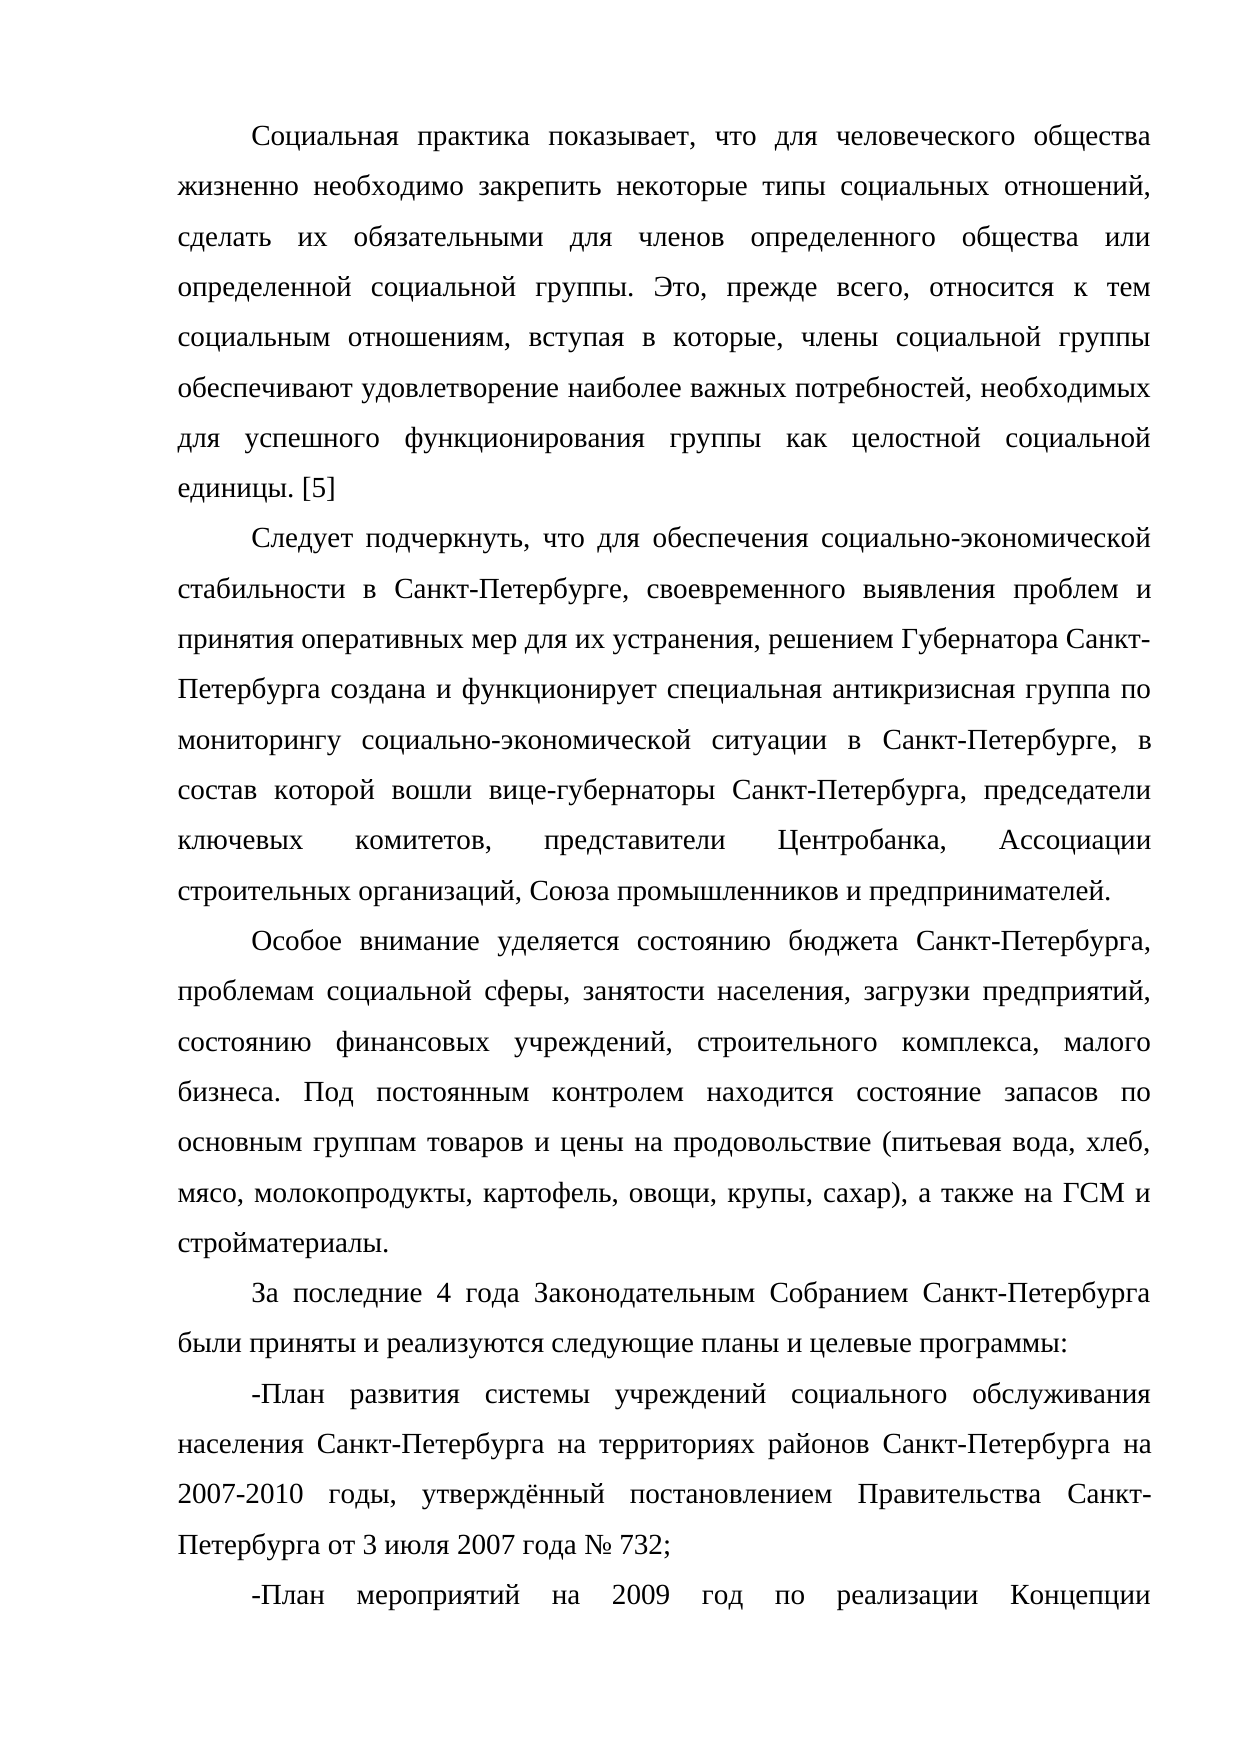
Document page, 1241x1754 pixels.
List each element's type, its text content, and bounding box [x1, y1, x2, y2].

text Особое внимание уделяется состоянию бюджета Санкт-Петербурга, проблемам социальной сферы, занятости населения, загрузки предприятий, состоянию финансовых учреждений, строительного комплекса, малого бизнеса. Под постоянным контролем находится состояние запасов по основным группам товаров и цены на продовольствие (питьевая вода, хлеб, мясо, молокопродукты, картофель, овощи, крупы, сахар), а также на ГСМ и стройматериалы. [177, 923, 1152, 1258]
text Социальная практика показывает, что для человеческого общества жизненно необходимо закрепить некоторые типы социальных отношений, сделать их обязательными для членов определенного общества или определенной социальной группы. Это, прежде всего, относится к тем социальным отношениям, вступая в которые, члены социальной группы обеспечивают удовлетворение наиболее важных потребностей, необходимых для успешного функционирования группы как целостной социальной единицы. [5] [177, 118, 1152, 504]
text -План развития системы учреждений социального обслуживания населения Санкт-Петербурга на территориях районов Санкт-Петербурга на 2007-2010 годы, утверждённый постановлением Правительства Санкт-Петербурга от 3 июля 2007 года № 732; [177, 1376, 1152, 1560]
text За последние 4 года Законодательным Собранием Санкт-Петербурга были приняты и реализуются следующие планы и целевые программы: [177, 1275, 1152, 1359]
text Следует подчеркнуть, что для обеспечения социально-экономической стабильности в Санкт-Петербурге, своевременного выявления проблем и принятия оперативных мер для их устранения, решением Губернатора Санкт-Петербурга создана и функционирует специальная антикризисная группа по мониторингу социально-экономической ситуации в Санкт-Петербурге, в состав которой вошли вице-губернаторы Санкт-Петербурга, председатели ключевых комитетов, представители Центробанка, Ассоциации строительных организаций, Союза промышленников и предпринимателей. [177, 521, 1152, 906]
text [177, 1577, 1152, 1611]
